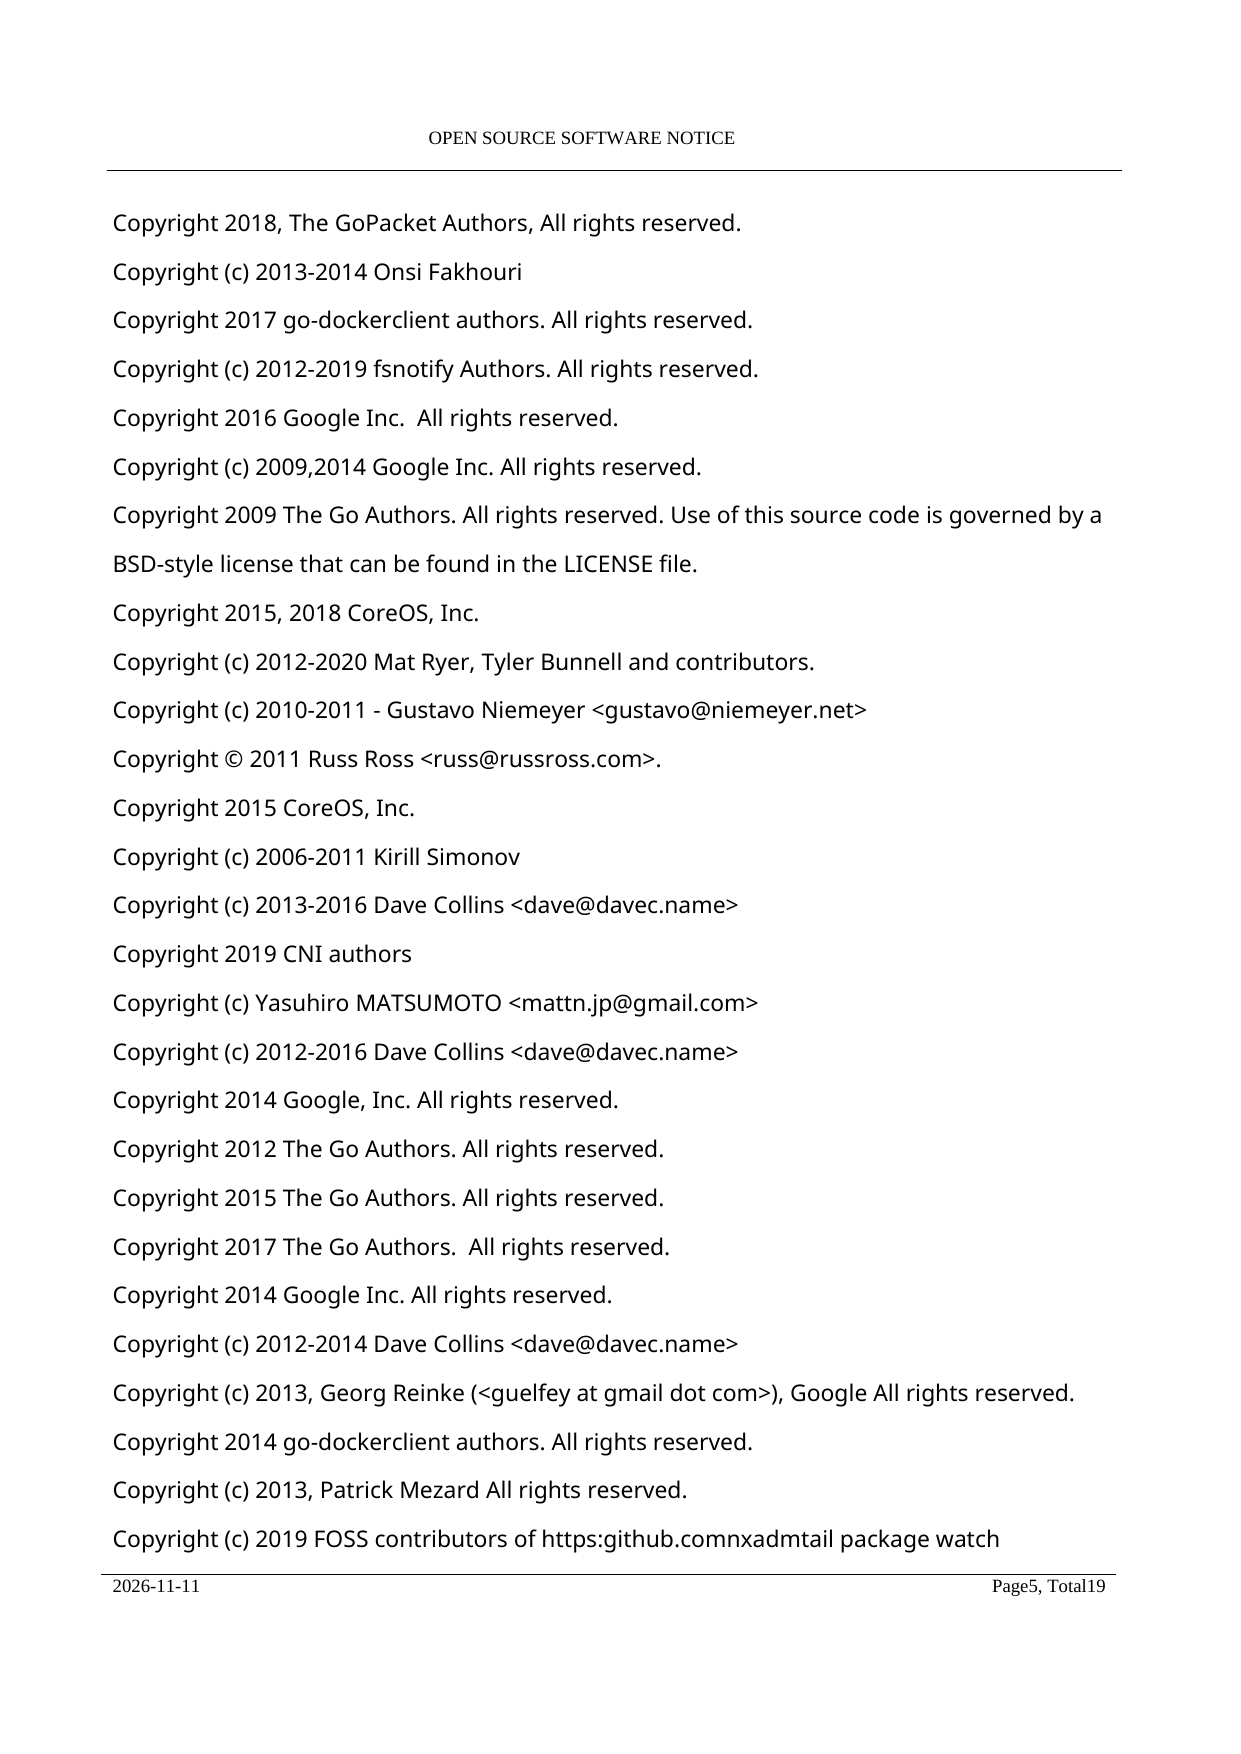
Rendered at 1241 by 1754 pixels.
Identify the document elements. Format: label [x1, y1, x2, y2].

text [112, 206, 1128, 1555]
